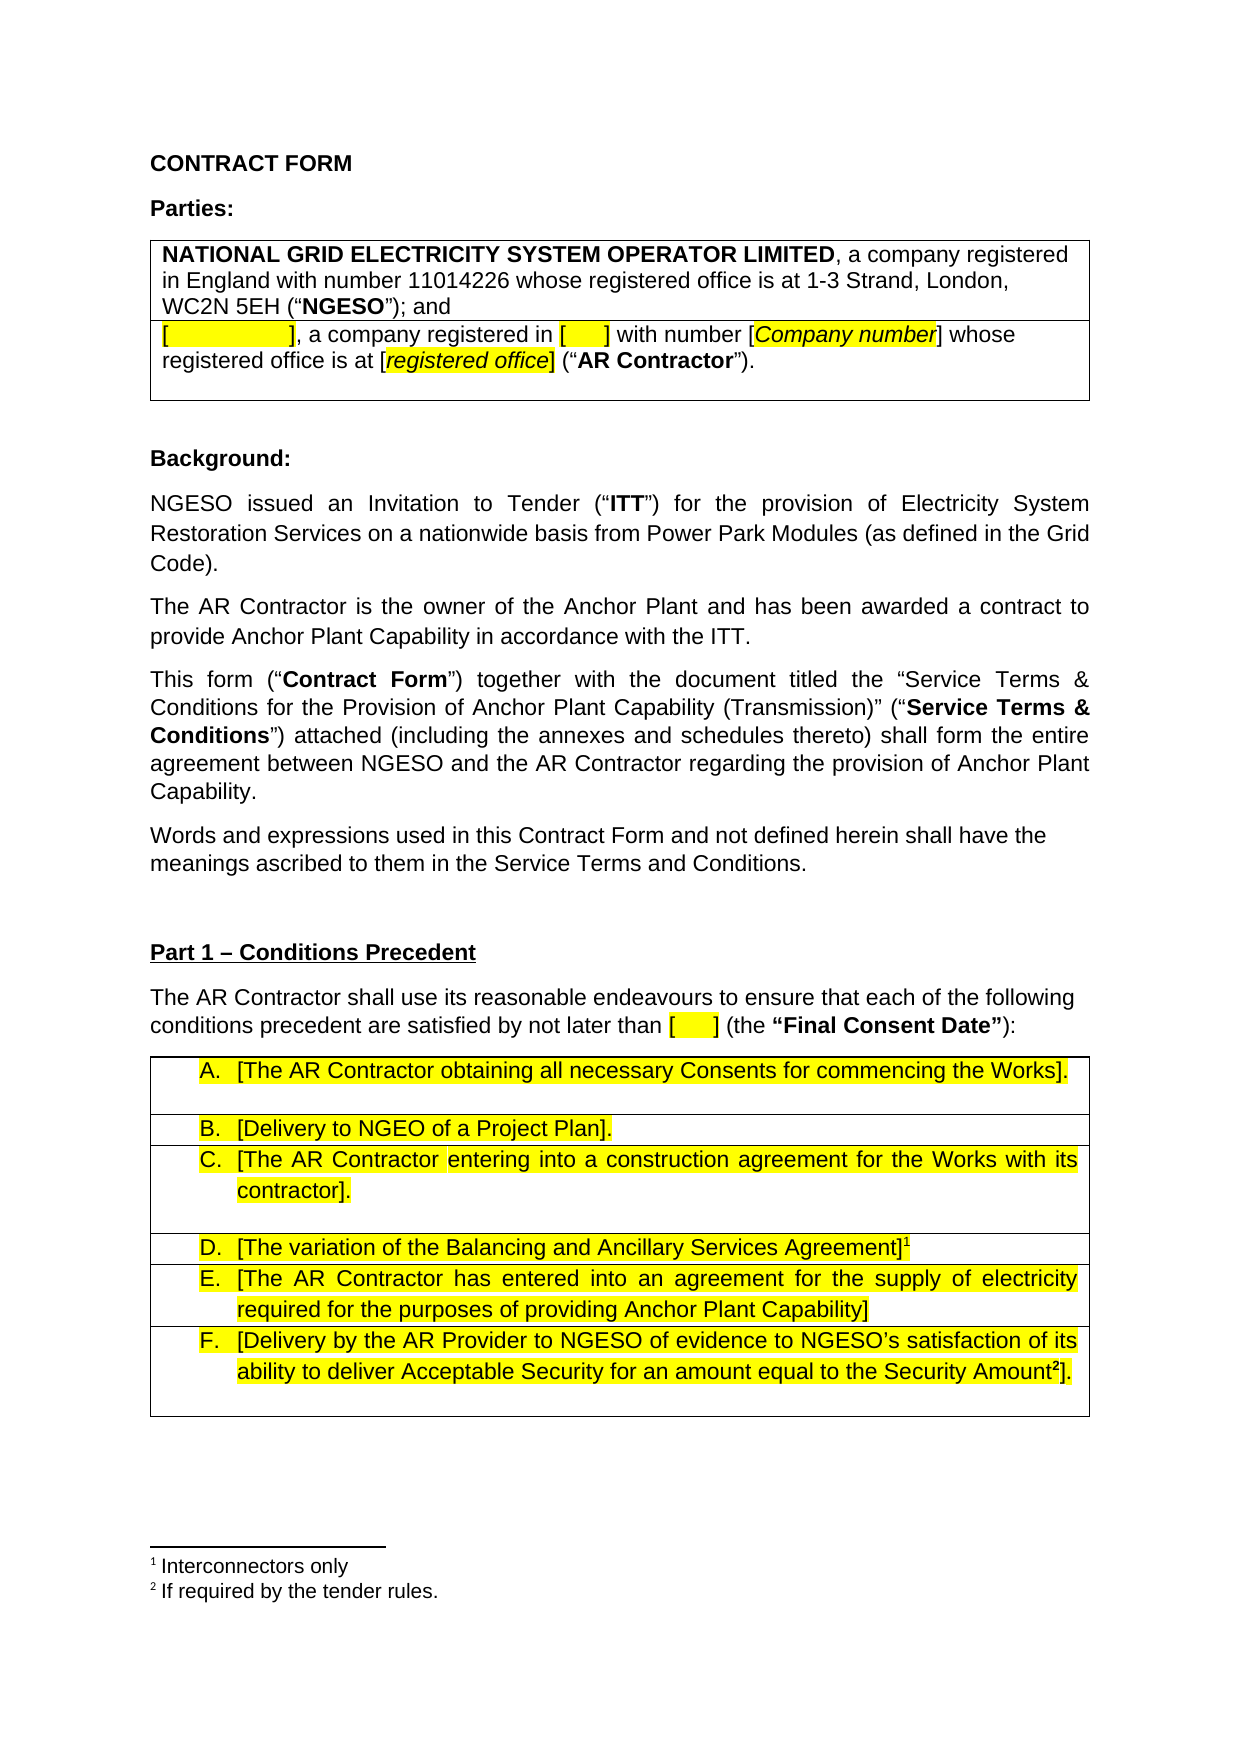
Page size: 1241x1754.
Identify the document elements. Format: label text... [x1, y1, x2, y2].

text Parties: [150, 195, 1090, 221]
table_header NATIONAL GRID ELECTRICITY SYSTEM OPERATOR LIMITED, a company registered in England with number 11014226 whose registered office is at 1-3 Strand, London, WC2N 5EH (“NGESO”); and [151, 241, 1089, 320]
text Part 1 – Conditions Precedent [150, 939, 1090, 966]
text Words and expressions used in this Contract Form and not defined herein shall have the meanings ascribed to them in the Service Terms and Conditions. [150, 822, 1090, 877]
table_cell [ ], a company registered in [ ] with number [Company number] whose registered office is at [registered office] (“AR Contractor”). [151, 321, 1089, 400]
text The AR Contractor is the owner of the Anchor Plant and has been awarded a contract to provide Anchor Plant Capability in accordance with the ITT. [150, 593, 1090, 650]
text This form (“Contract Form”) together with the document titled the “Service Terms & Conditions for the Provision of Anchor Plant Capability (Transmission)” (“Service Terms & Conditions”) attached (including the annexes and schedules thereto) shall form the entire agreement between NGESO and the AR Contractor regarding the provision of Anchor Plant Capability. [150, 666, 1090, 804]
table_cell [The variation of the Balancing and Ancillary Services Agreement] [151, 1234, 1089, 1264]
text CONTRACT FORM [150, 150, 1090, 176]
text Background: [150, 445, 1090, 472]
table_cell [Delivery to NGEO of a Project Plan]. [151, 1115, 1089, 1145]
table_header [The AR Contractor obtaining all necessary Consents for commencing the Works]. [151, 1058, 1089, 1114]
table_cell [Delivery by the AR Provider to NGESO of evidence to NGESO’s satisfaction of its ability to deliver Acceptable Security for an amount equal to the Security Amount]. [151, 1327, 1089, 1416]
text The AR Contractor shall use its reasonable endeavours to ensure that each of the following conditions precedent are satisfied by not later than [ ] (the “Final Consent Date”): [150, 984, 1090, 1038]
table_cell [The AR Contractor entering into a construction agreement for the Works with its contractor]. [151, 1146, 1089, 1233]
text NGESO issued an Invitation to Tender (“ITT”) for the provision of Electricity System Restoration Services on a nationwide basis from Power Park Modules (as defined in the Grid Code). [150, 490, 1090, 577]
table_cell [The AR Contractor has entered into an agreement for the supply of electricity required for the purposes of providing Anchor Plant Capability] [151, 1265, 1089, 1326]
